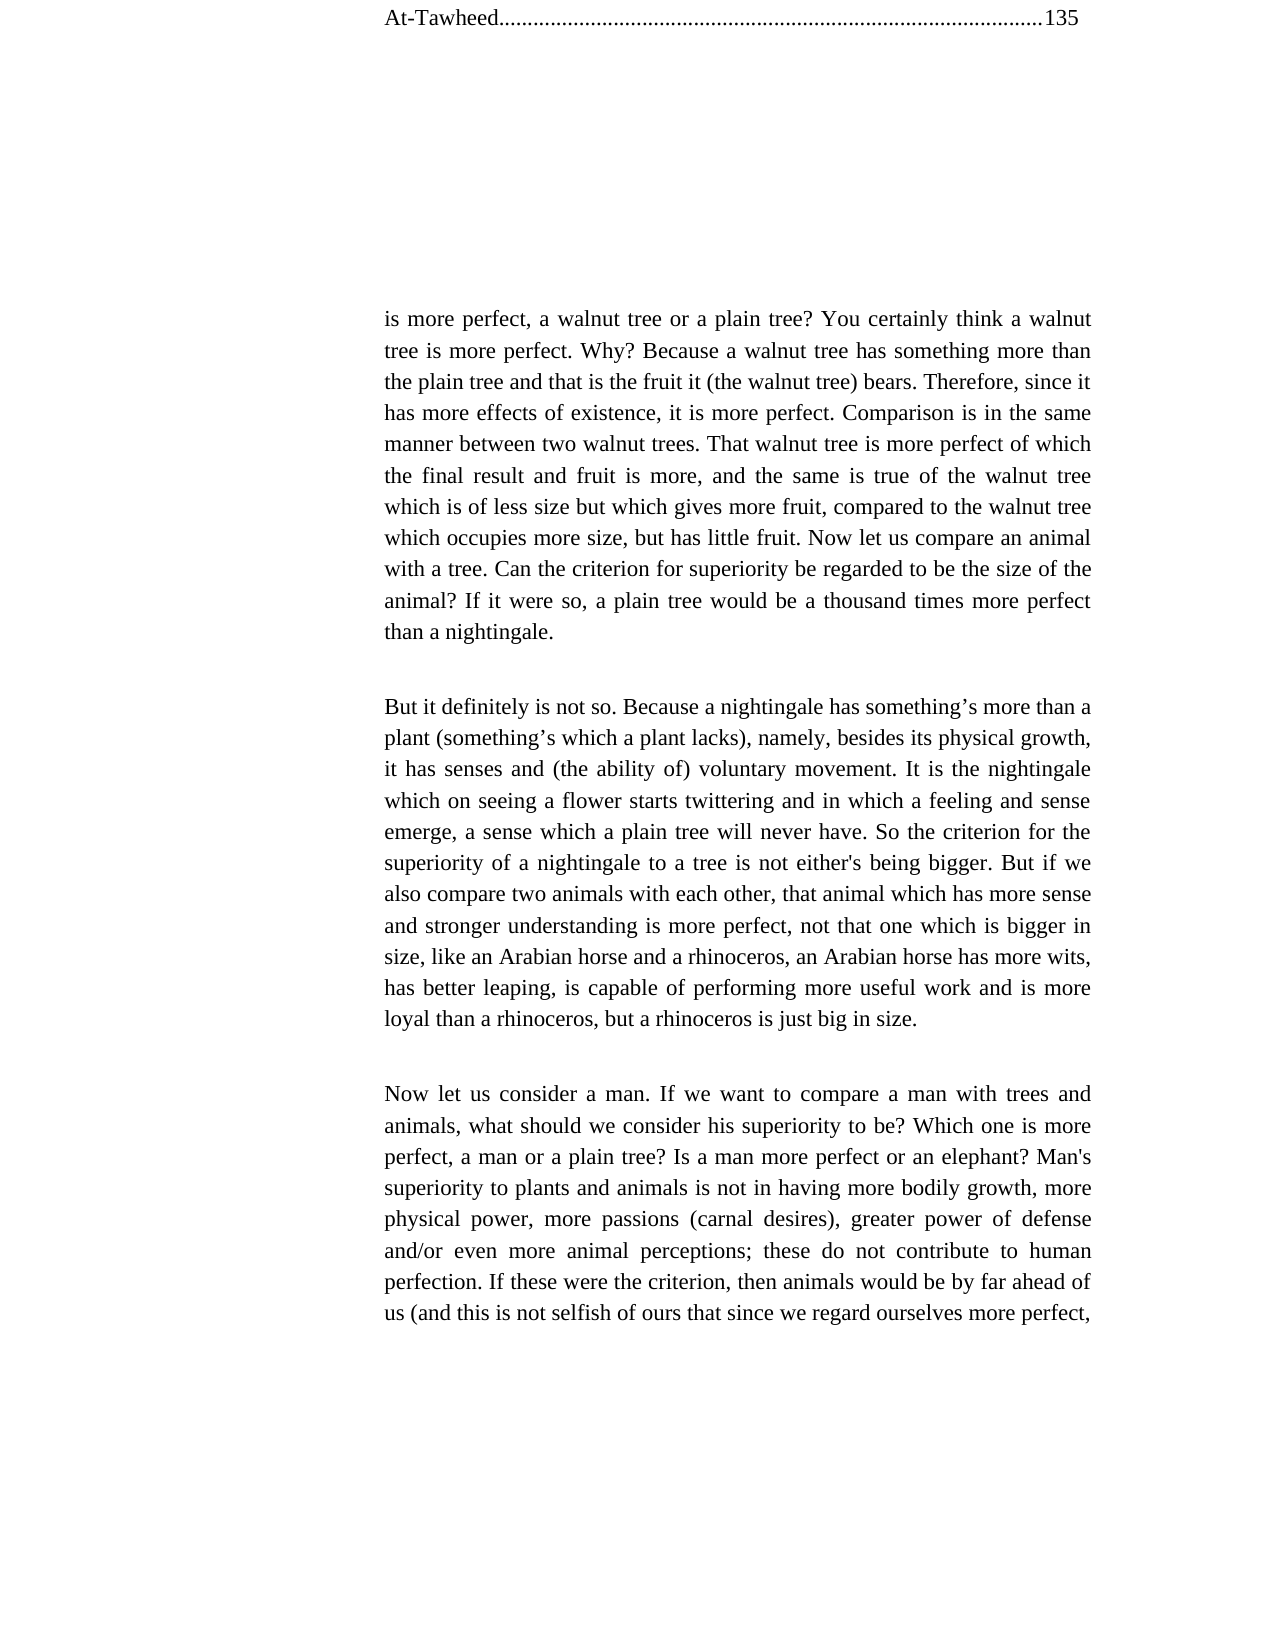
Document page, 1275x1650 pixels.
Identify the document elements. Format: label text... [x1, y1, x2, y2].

text But it definitely is not so. Because a nightingale has something’s more than a plant (something’s which a plant lacks), namely, besides its physical growth, it has senses and (the ability of) voluntary movement. It is the nightingale which on seeing a flower starts twittering and in which a feeling and sense emerge, a sense which a plain tree will never have. So the criterion for the superiority of a nightingale to a tree is not either's being bigger. But if we also compare two animals with each other, that animal which has more sense and stronger understanding is more perfect, not that one which is bigger in size, like an Arabian horse and a rhinoceros, an Arabian horse has more wits, has better leaping, is capable of performing more useful work and is more loyal than a rhinoceros, but a rhinoceros is just big in size. [384, 689, 1093, 1033]
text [384, 302, 1093, 646]
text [384, 1077, 1093, 1327]
